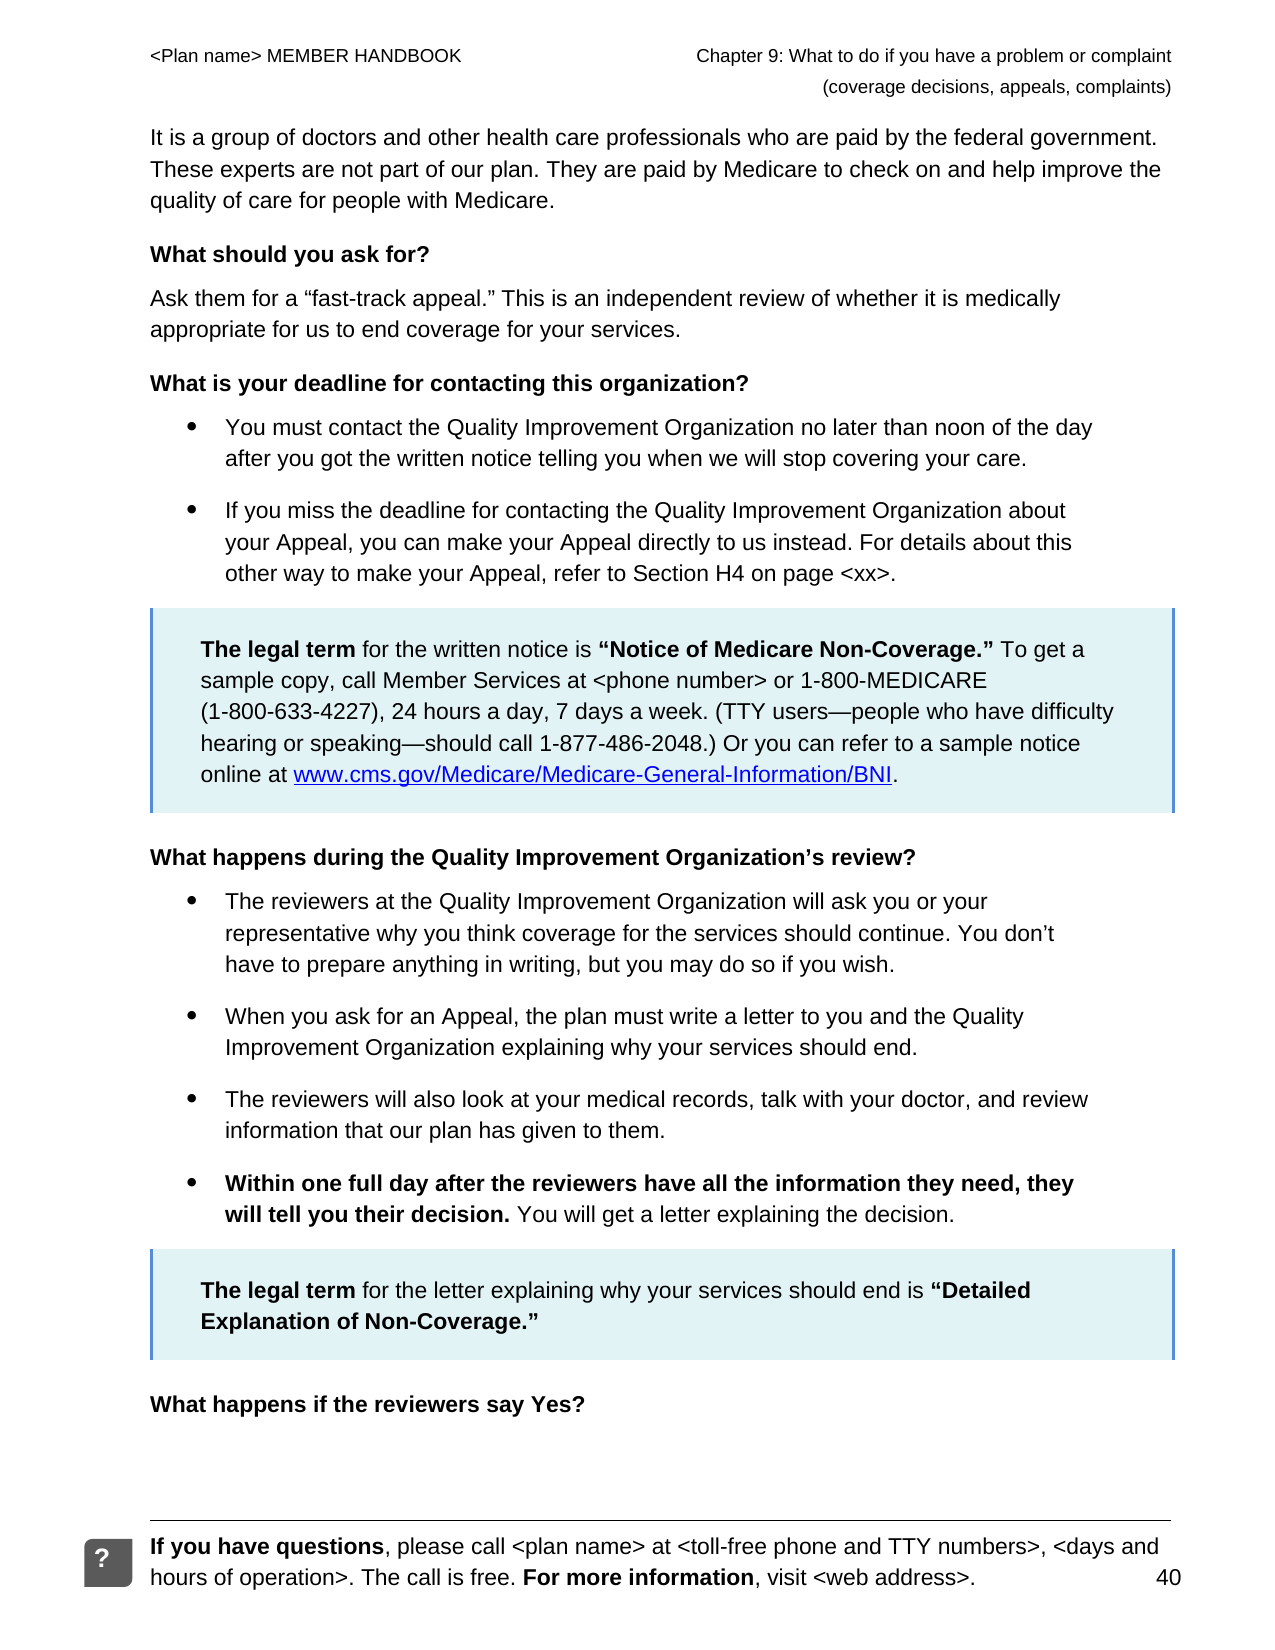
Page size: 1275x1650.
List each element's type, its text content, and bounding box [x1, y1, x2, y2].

table_header The legal term for the written notice is “Notice of Medicare Non-Coverage.” To get a sample copy, call Member Services at <phone number> or 1-800-MEDICARE (1-800-633-4227), 24 hours a day, 7 days a week. (TTY users—people who have difficulty hearing or speaking—should call 1-877-486-2048.) Or you can refer to a sample notice online at www.cms.gov/Medicare/Medicare-General-Information/BNI. [153, 611, 1172, 809]
text It is a group of doctors and other health care professionals who are paid by the federal government. These experts are not part of our plan. They are paid by Medicare to check on and help improve the quality of care for people with Medicare. [150, 121, 1171, 214]
list When you ask for an Appeal, the plan must write a letter to you and the Quality Improvement Organization explaining why your services should end. [187, 999, 1096, 1062]
table_header The legal term for the letter explaining why your services should end is “Detailed Explanation of Non-Coverage.” [153, 1253, 1172, 1357]
text Ask them for a “fast-track appeal.” This is an independent review of whether it is medically appropriate for us to end coverage for your services. [150, 281, 1171, 344]
subtitle What happens if the reviewers say Yes? [150, 1386, 1096, 1419]
list The reviewers at the Quality Improvement Organization will ask you or your representative why you think coverage for the services should continue. You don’t have to prepare anything in writing, but you may do so if you wish. [187, 885, 1096, 978]
list If you miss the deadline for contacting the Quality Improvement Organization about your Appeal, you can make your Appeal directly to us instead. For details about this other way to make your Appeal, refer to Section H4 on page <xx>. [187, 494, 1096, 587]
list Within one full day after the reviewers have all the information they need, they will tell you their decision. You will get a letter explaining the decision. [187, 1166, 1096, 1228]
subtitle What should you ask for? [150, 235, 1096, 269]
subtitle What is your deadline for contacting this organization? [150, 364, 1096, 398]
list The reviewers will also look at your medical records, talk with your doctor, and review information that our plan has given to them. [187, 1083, 1096, 1145]
subtitle What happens during the Quality Improvement Organization’s review? [150, 839, 1096, 872]
list You must contact the Quality Improvement Organization no later than noon of the day after you got the written notice telling you when we will stop covering your care. [187, 410, 1096, 473]
